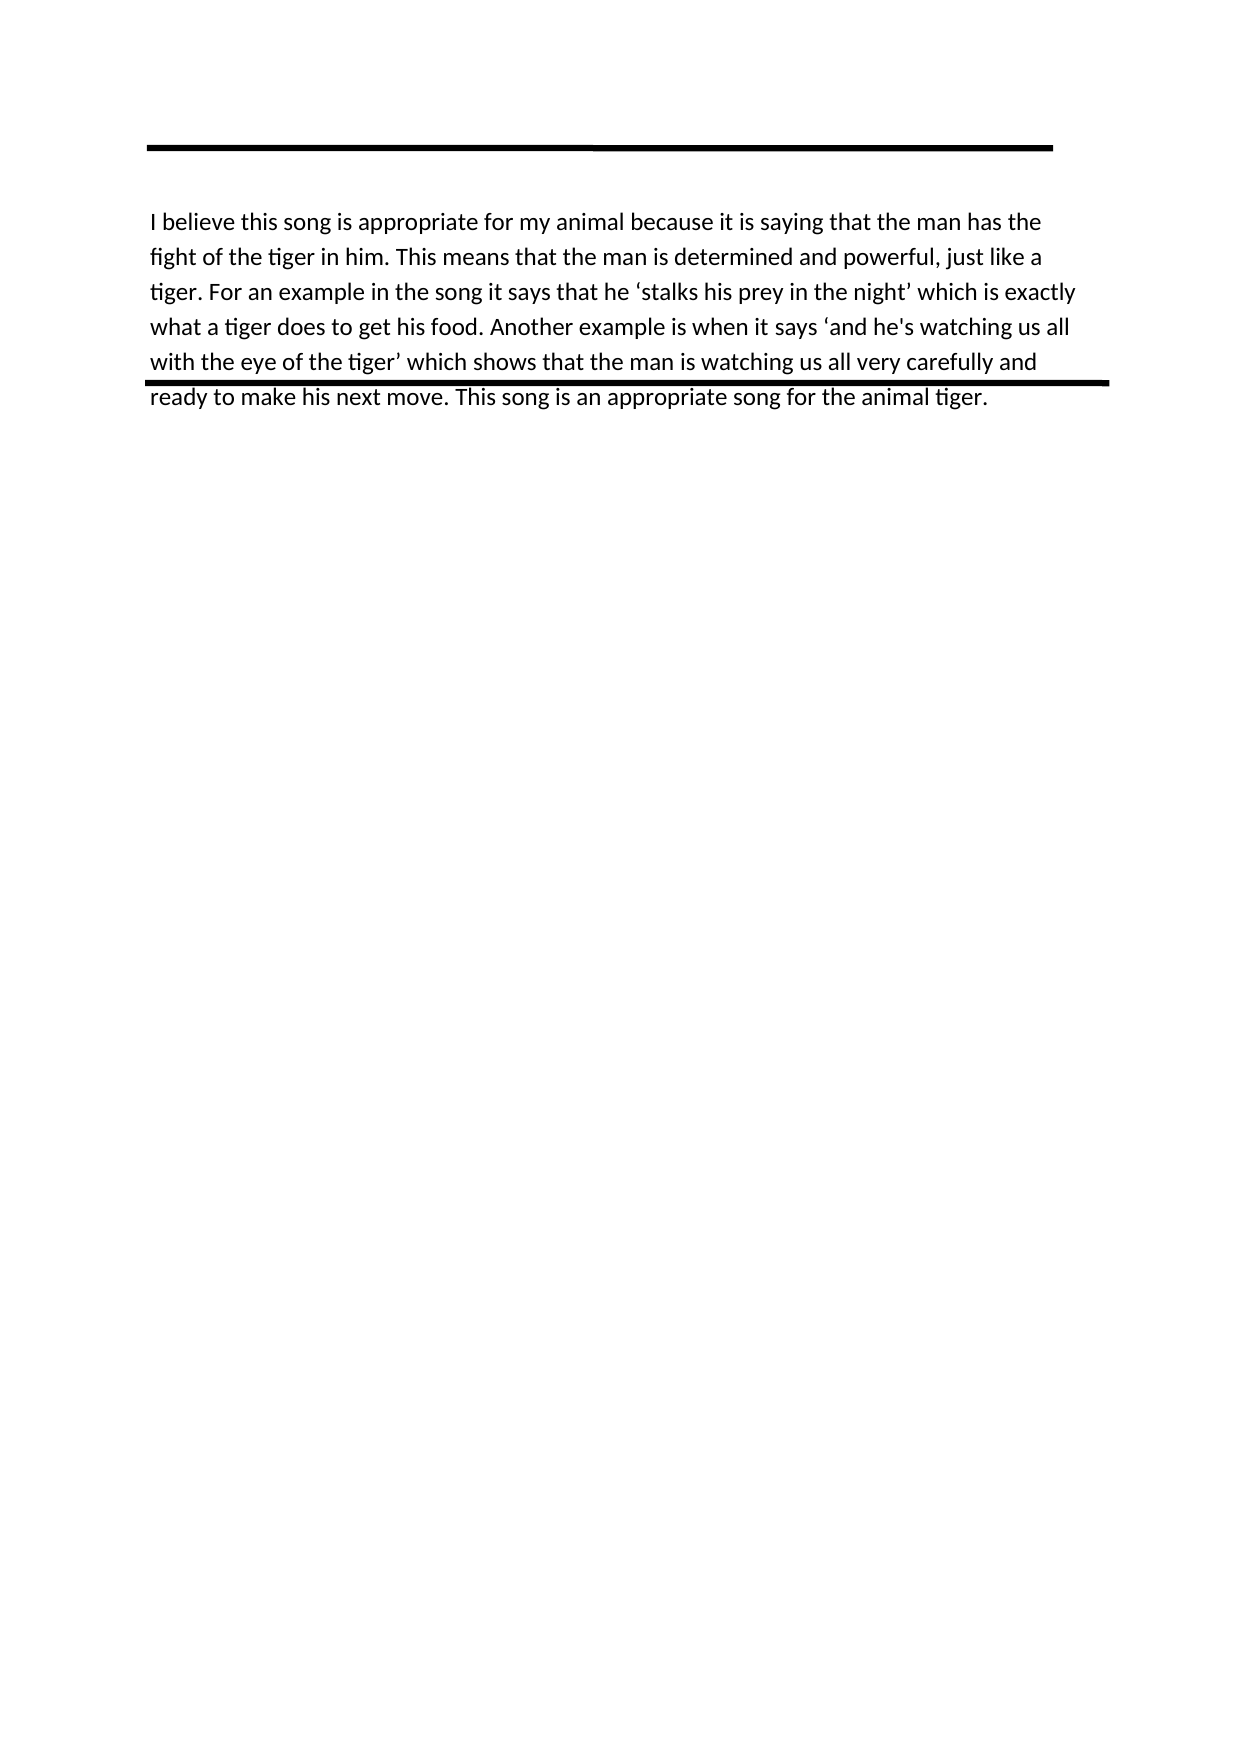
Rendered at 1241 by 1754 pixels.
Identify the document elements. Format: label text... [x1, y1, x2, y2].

text I believe this song is appropriate for my animal because it is saying that the man has the fight of the tiger in him. This means that the man is determined and powerful, just like a tiger. For an example in the song it says that he ‘stalks his prey in the night’ which is exactly what a tiger does to get his food. Another example is when it says ‘and he's watching us all with the eye of the tiger’ which shows that the man is watching us all very carefully and ready to make his next move. This song is an appropriate song for the animal tiger. [150, 206, 1090, 379]
